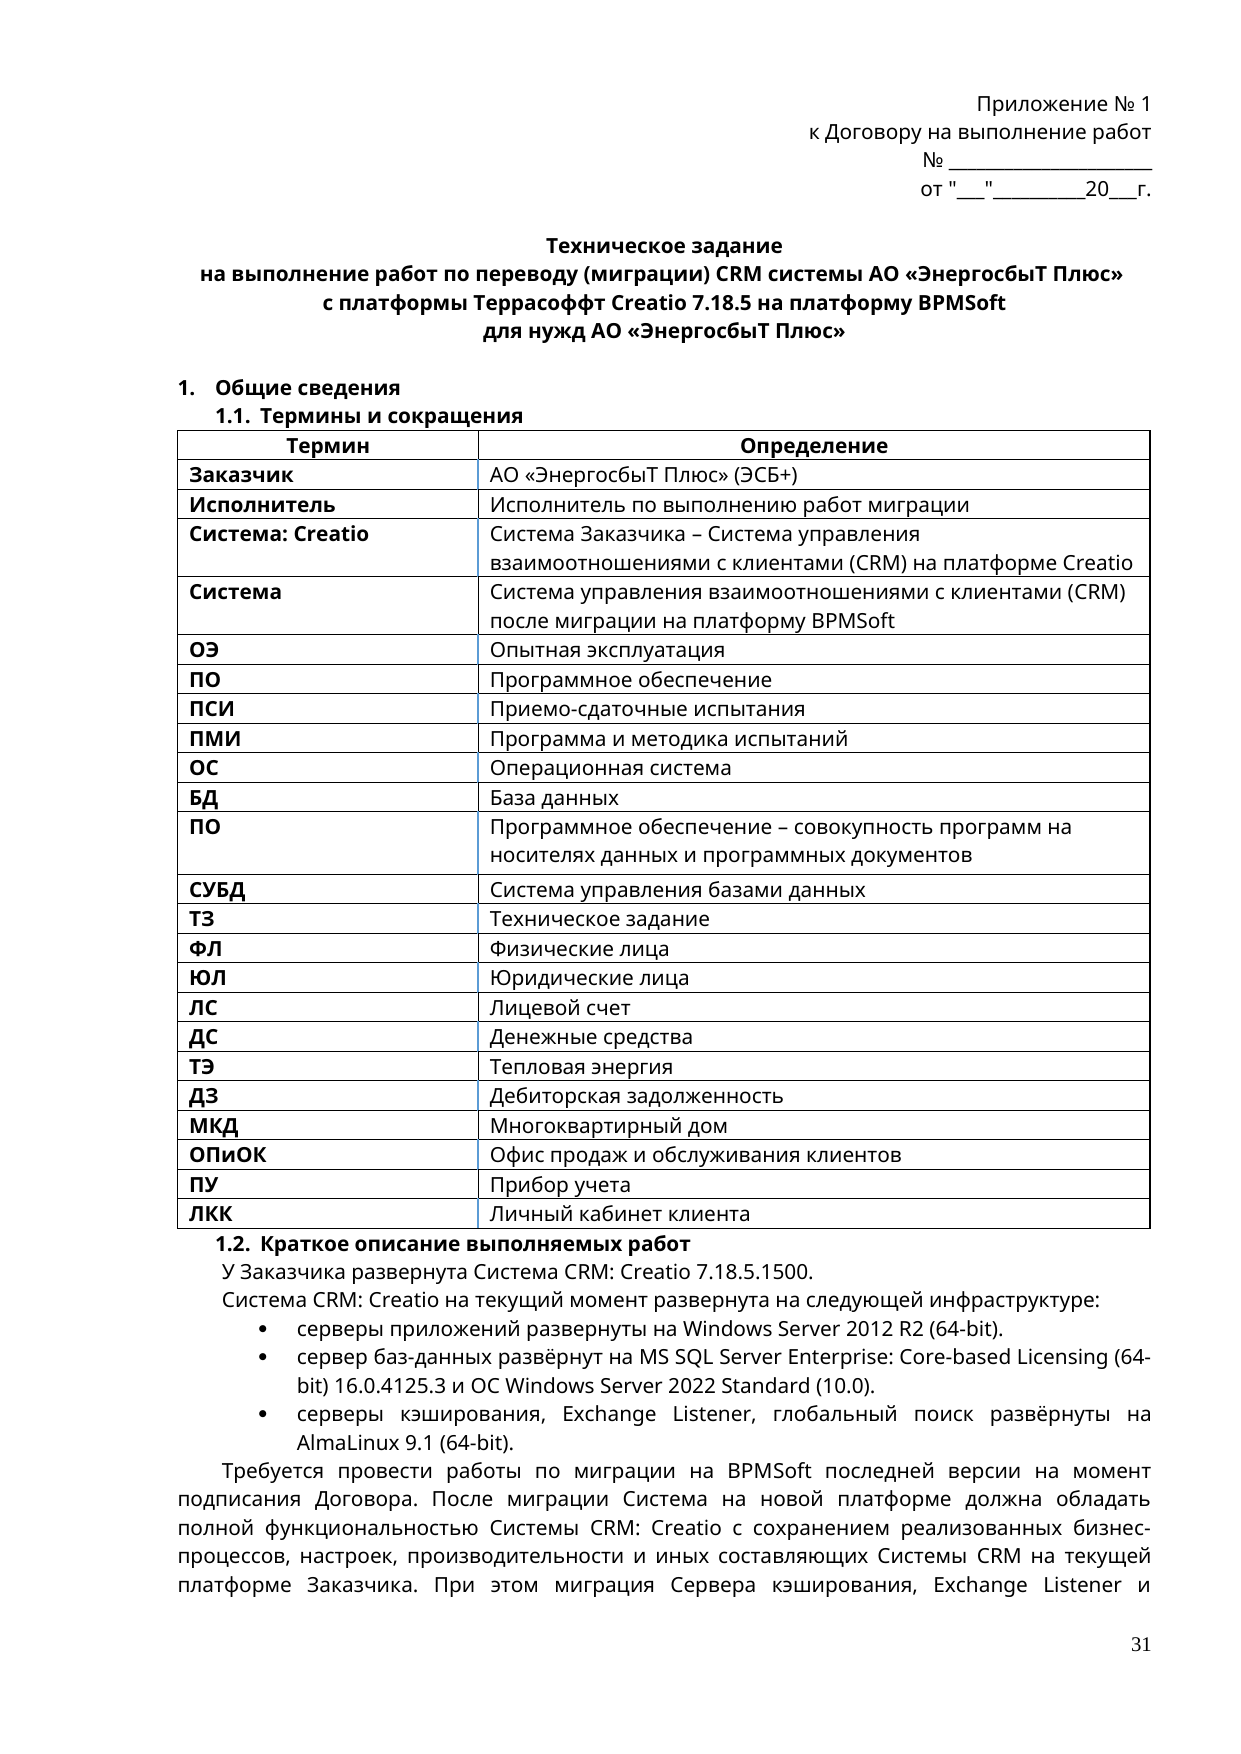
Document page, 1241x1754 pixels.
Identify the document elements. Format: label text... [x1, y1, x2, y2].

table_cell ОЭ [178, 635, 477, 664]
subtitle Краткое описание выполняемых работ [215, 1229, 1152, 1257]
table_cell База данных [479, 783, 1149, 811]
table_cell ПМИ [178, 724, 478, 752]
table_cell ДЗ [178, 1081, 477, 1110]
table_cell Система [178, 577, 478, 634]
table_cell Тепловая энергия [479, 1052, 1149, 1080]
table_cell ЛКК [178, 1199, 477, 1228]
text Приложение № 1 [177, 89, 1152, 117]
table_cell ФЛ [178, 934, 478, 962]
table_cell ПО [178, 812, 477, 874]
table_cell Система управления базами данных [479, 875, 1149, 903]
table_cell ПО [178, 665, 478, 693]
table_cell ОПиОК [178, 1140, 477, 1169]
table_cell Программное обеспечение – совокупность программ на носителях данных и программных документов [479, 812, 1149, 874]
table_cell Система: Creatio [178, 519, 477, 576]
table_cell Приемо-сдаточные испытания [479, 694, 1149, 723]
table_cell АО «ЭнергосбыТ Плюс» (ЭСБ+) [479, 460, 1149, 489]
table_cell ТЭ [178, 1052, 478, 1080]
subtitle Общие сведения [177, 373, 1152, 401]
text на выполнение работ по переводу (миграции) CRM системы АО «ЭнергосбыТ Плюс» c платформы Террасоффт Creatio 7.18.5 на платформу BPMSoft [177, 259, 1152, 316]
table_cell Система управления взаимоотношениями с клиентами (CRM) после миграции на платформу BPMSoft [479, 577, 1149, 634]
table_cell ТЗ [178, 904, 477, 933]
table_header Термин [178, 431, 478, 459]
table_cell Исполнитель по выполнению работ миграции [479, 490, 1149, 518]
table_cell Физические лица [479, 934, 1149, 962]
table_header Определение [479, 431, 1149, 459]
table_cell Юридические лица [479, 963, 1149, 992]
table_cell ОС [178, 753, 477, 782]
subtitle Термины и сокращения [215, 401, 1152, 430]
text Система CRM: Creatio на текущий момент развернута на следующей инфраструктуре: [177, 1286, 1152, 1314]
table_cell БД [178, 783, 478, 811]
table_cell Заказчик [178, 460, 477, 489]
table_cell ПСИ [178, 694, 477, 723]
list серверы приложений развернуты на Windows Server 2012 R2 (64-bit). [259, 1314, 1152, 1342]
table_cell Операционная система [479, 753, 1149, 782]
table_cell МКД [178, 1111, 478, 1139]
table_cell Дебиторская задолженность [479, 1081, 1149, 1110]
table_cell Программа и методика испытаний [479, 724, 1149, 752]
table_cell Офис продаж и обслуживания клиентов [479, 1140, 1149, 1169]
table_cell ЮЛ [178, 963, 477, 992]
table_cell ДС [178, 1022, 477, 1051]
table_cell Исполнитель [178, 490, 478, 518]
text к Договору на выполнение работ [177, 117, 1152, 146]
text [177, 1456, 1152, 1598]
list серверы кэширования, Exchange Listener, глобальный поиск развёрнуты на AlmaLinux 9.1 (64-bit). [259, 1399, 1152, 1456]
table_cell Лицевой счет [479, 993, 1149, 1021]
table_cell Опытная эксплуатация [479, 635, 1149, 664]
table_cell Программное обеспечение [479, 665, 1149, 693]
table_cell ЛС [178, 993, 478, 1021]
table_cell Денежные средства [479, 1022, 1149, 1051]
table_cell Личный кабинет клиента [479, 1199, 1149, 1228]
table_cell Прибор учета [479, 1170, 1149, 1198]
text для нужд АО «ЭнергосбыТ Плюс» [177, 316, 1152, 344]
text У Заказчика развернута Система CRM: Creatio 7.18.5.1500. [177, 1257, 1152, 1286]
table_cell Многоквартирный дом [479, 1111, 1149, 1139]
table_cell ПУ [178, 1170, 478, 1198]
text № ______________________ [177, 146, 1152, 174]
text Техническое задание [177, 231, 1152, 259]
table_cell СУБД [178, 875, 478, 903]
table_cell Система Заказчика – Система управления взаимоотношениями с клиентами (CRM) на платформе Creatio [479, 519, 1149, 576]
list сервер баз-данных развёрнут на MS SQL Server Enterprise: Core-based Licensing (64-bit) 16.0.4125.3 и ОС Windows Server 2022 Standard (10.0). [259, 1342, 1152, 1399]
text от "___"__________20___г. [177, 174, 1152, 202]
table_cell Техническое задание [479, 904, 1149, 933]
